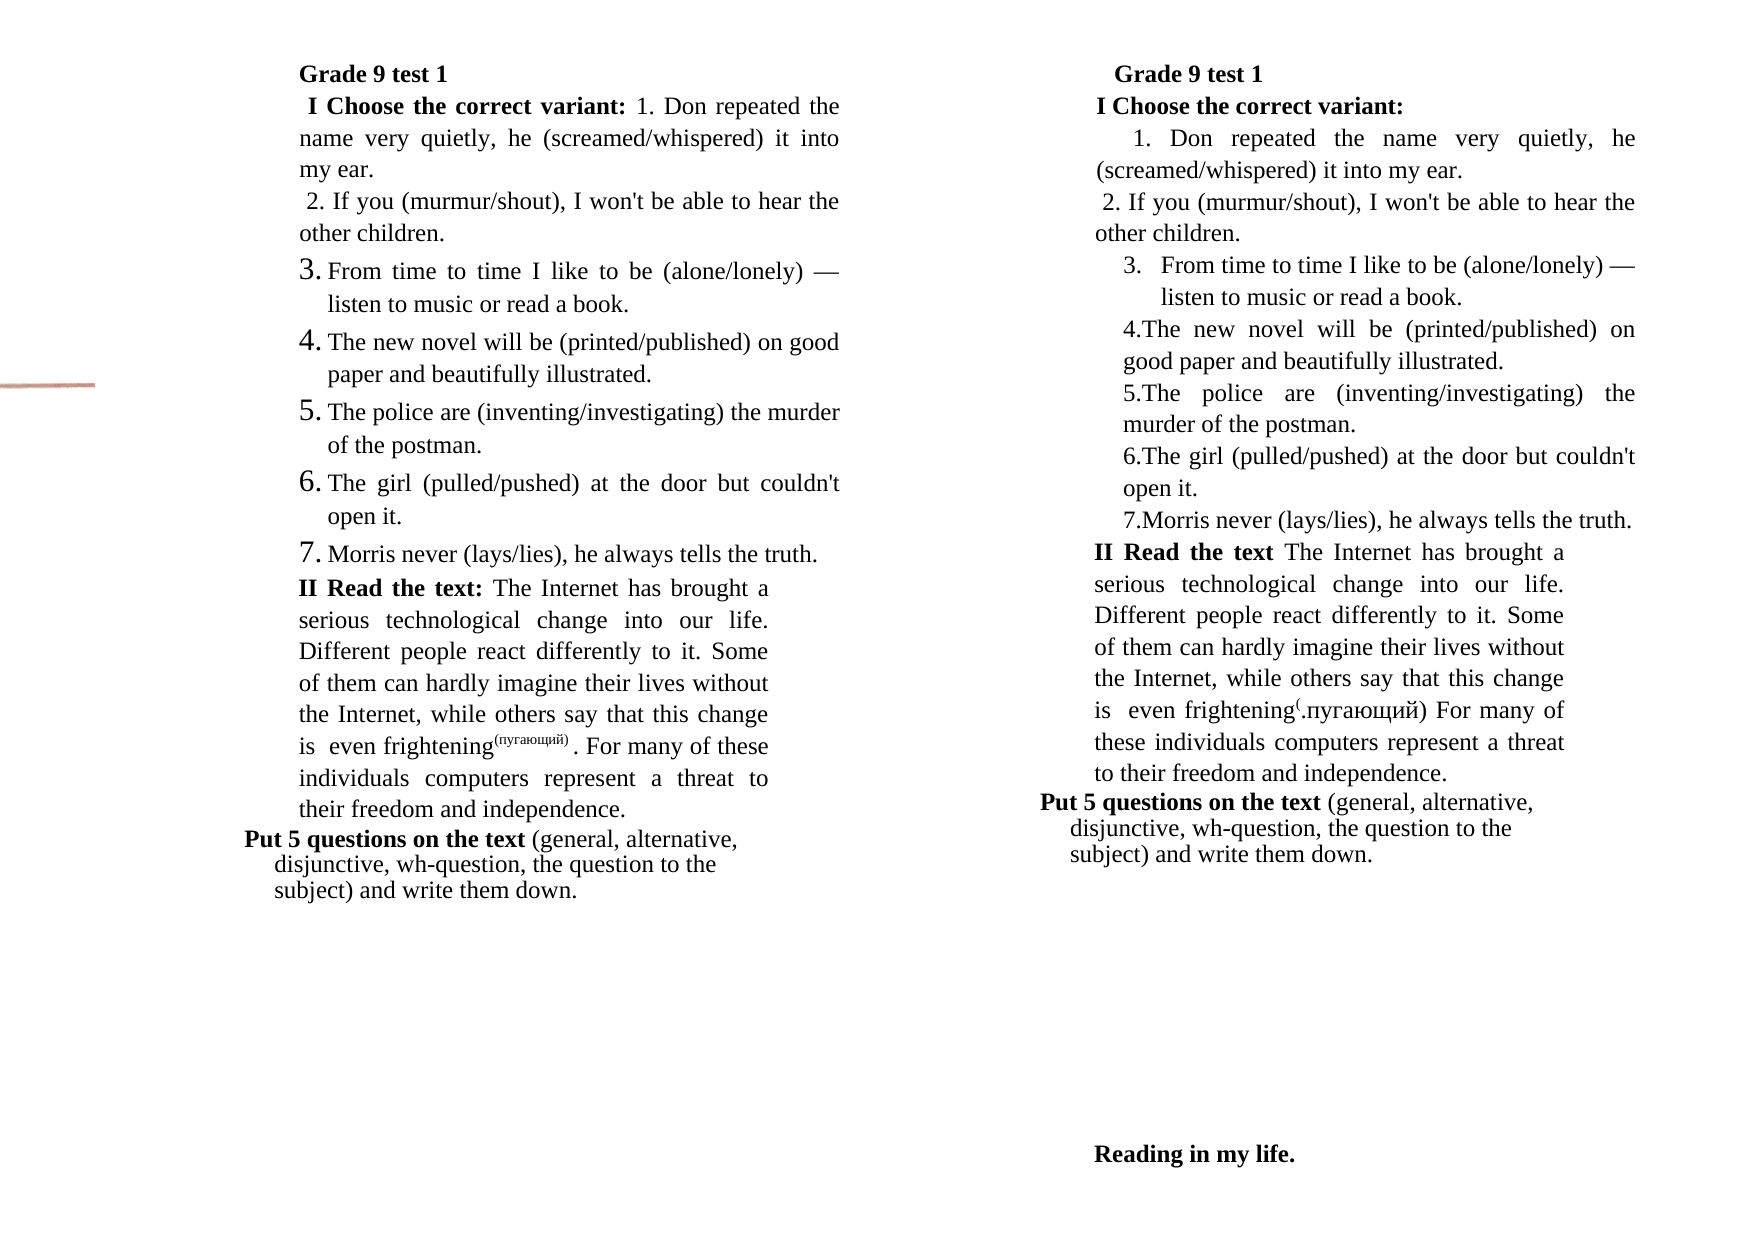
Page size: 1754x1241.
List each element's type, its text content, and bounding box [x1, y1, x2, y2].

text 2. If you (murmur/shout), I won't be able to hear the other children. [1094, 187, 1636, 247]
text 7.Morris never (lays/lies), he always tells the truth. [1123, 505, 1636, 534]
text Reading in my life. [1094, 1139, 1564, 1168]
list From time to time I like to be (alone/lonely) — listen to music or read a book. [1123, 251, 1636, 311]
text Put 5 questions on the text (general, alternative, disjunctive, wh-question, the question to the subject) and write them down. [244, 826, 754, 904]
text I Choose the correct variant: [1096, 91, 1636, 120]
text 6.The girl (pulled/pushed) at the door but couldn't open it. [1123, 441, 1636, 502]
text 5.The police are (inventing/investigating) the murder of the postman. [1123, 378, 1636, 438]
list The police are (inventing/investigating) the murder of the postman. [299, 392, 840, 459]
text Grade 9 test 1 [299, 59, 840, 88]
text 1. Don repeated the name very quietly, he (screamed/whispered) it into my ear. [1096, 123, 1636, 183]
text II Read the text: The Internet has brought a serious technological change into our life. Different people react differently to it. Some of them can hardly imagine their lives without the Internet, while others say that this change is even frightening(пугающий) . For many of these individuals computers represent a threat to their freedom and independence. [298, 573, 769, 823]
text 4.The new novel will be (printed/published) on good paper and beautifully illustrated. [1123, 314, 1636, 374]
text 2. If you (murmur/shout), I won't be able to hear the other children. [299, 186, 840, 247]
list The girl (pulled/pushed) at the door but couldn't open it. [299, 462, 840, 530]
text Grade 9 test 1 [914, 59, 1636, 88]
list From time to time I like to be (alone/lonely) — listen to music or read a book. [299, 250, 840, 317]
text II Read the text The Internet has brought a serious technological change into our life. Different people react differently to it. Some of them can hardly imagine their lives without the Internet, while others say that this change is even frightening(.пугающий) For many of these individuals computers represent a threat to their freedom and independence. [1094, 537, 1564, 787]
picture [0, 383, 96, 389]
text I Choose the correct variant: 1. Don repeated the name very quietly, he (screamed/whispered) it into my ear. [299, 91, 840, 183]
list Morris never (lays/lies), he always tells the truth. [299, 533, 840, 569]
text Put 5 questions on the text (general, alternative, disjunctive, wh-question, the question to the subject) and write them down. [1040, 790, 1549, 868]
list The new novel will be (printed/published) on good paper and beautifully illustrated. [299, 321, 840, 388]
